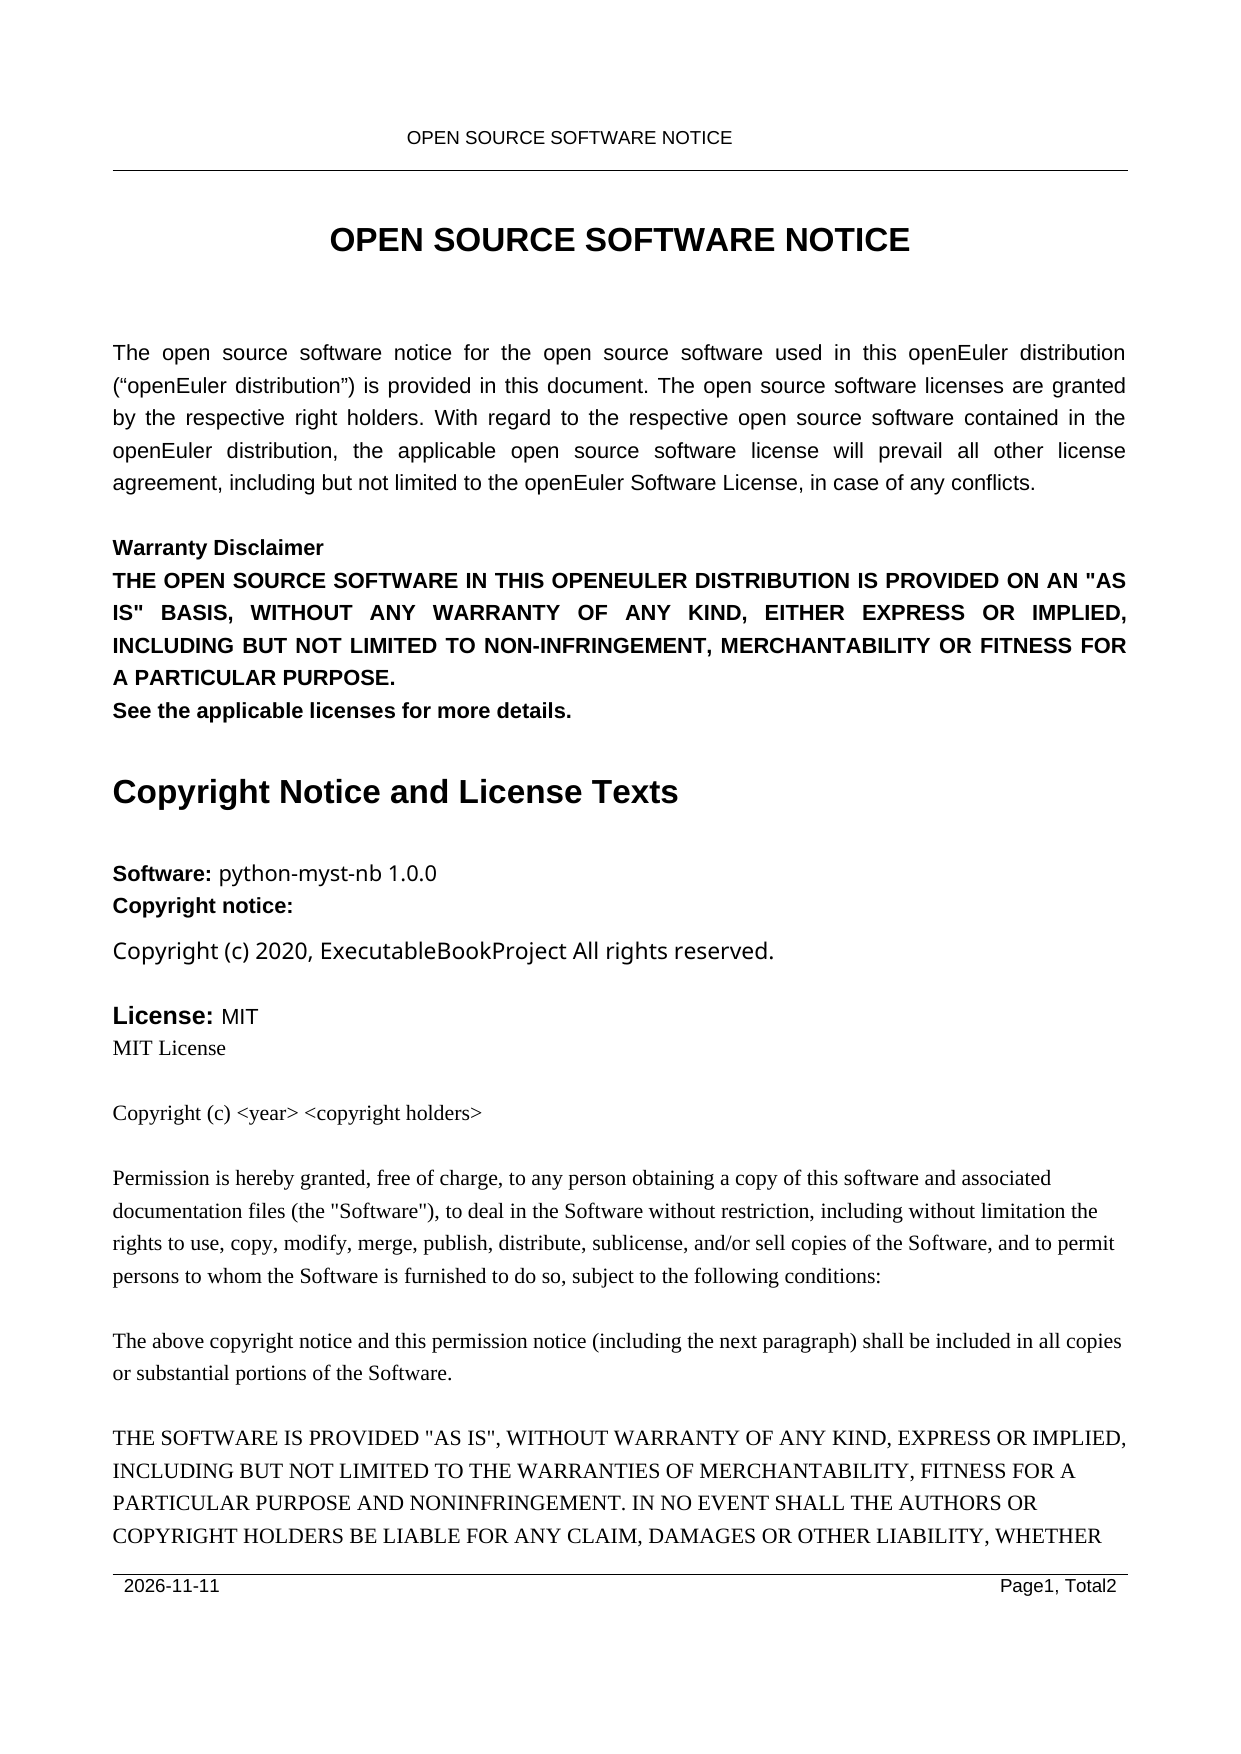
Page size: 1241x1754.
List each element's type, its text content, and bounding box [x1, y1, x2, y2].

text The open source software notice for the open source software used in this openEuler distribution (“openEuler distribution”) is provided in this document. The open source software licenses are granted by the respective right holders. With regard to the respective open source software contained in the openEuler distribution, the applicable open source software license will prevail all other license agreement, including but not limited to the openEuler Software License, in case of any conflicts. [112, 336, 1128, 499]
text Copyright (c) 2020, ExecutableBookProject All rights reserved. [112, 934, 1128, 999]
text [112, 1031, 1128, 1551]
text OPEN SOURCE SOFTWARE NOTICE [112, 206, 1128, 271]
text Warranty Disclaimer [112, 531, 1128, 564]
text Copyright Notice and License Texts [112, 759, 1128, 824]
text THE OPEN SOURCE SOFTWARE IN THIS OPENEULER DISTRIBUTION IS PROVIDED ON AN "AS IS" BASIS, WITHOUT ANY WARRANTY OF ANY KIND, EITHER EXPRESS OR IMPLIED, INCLUDING BUT NOT LIMITED TO NON-INFRINGEMENT, MERCHANTABILITY OR FITNESS FOR A PARTICULAR PURPOSE. See the applicable licenses for more details. [112, 564, 1128, 726]
text License: MIT [112, 999, 1128, 1031]
text Copyright notice: [112, 889, 1128, 921]
title Software: python-myst-nb 1.0.0 [112, 856, 1128, 889]
